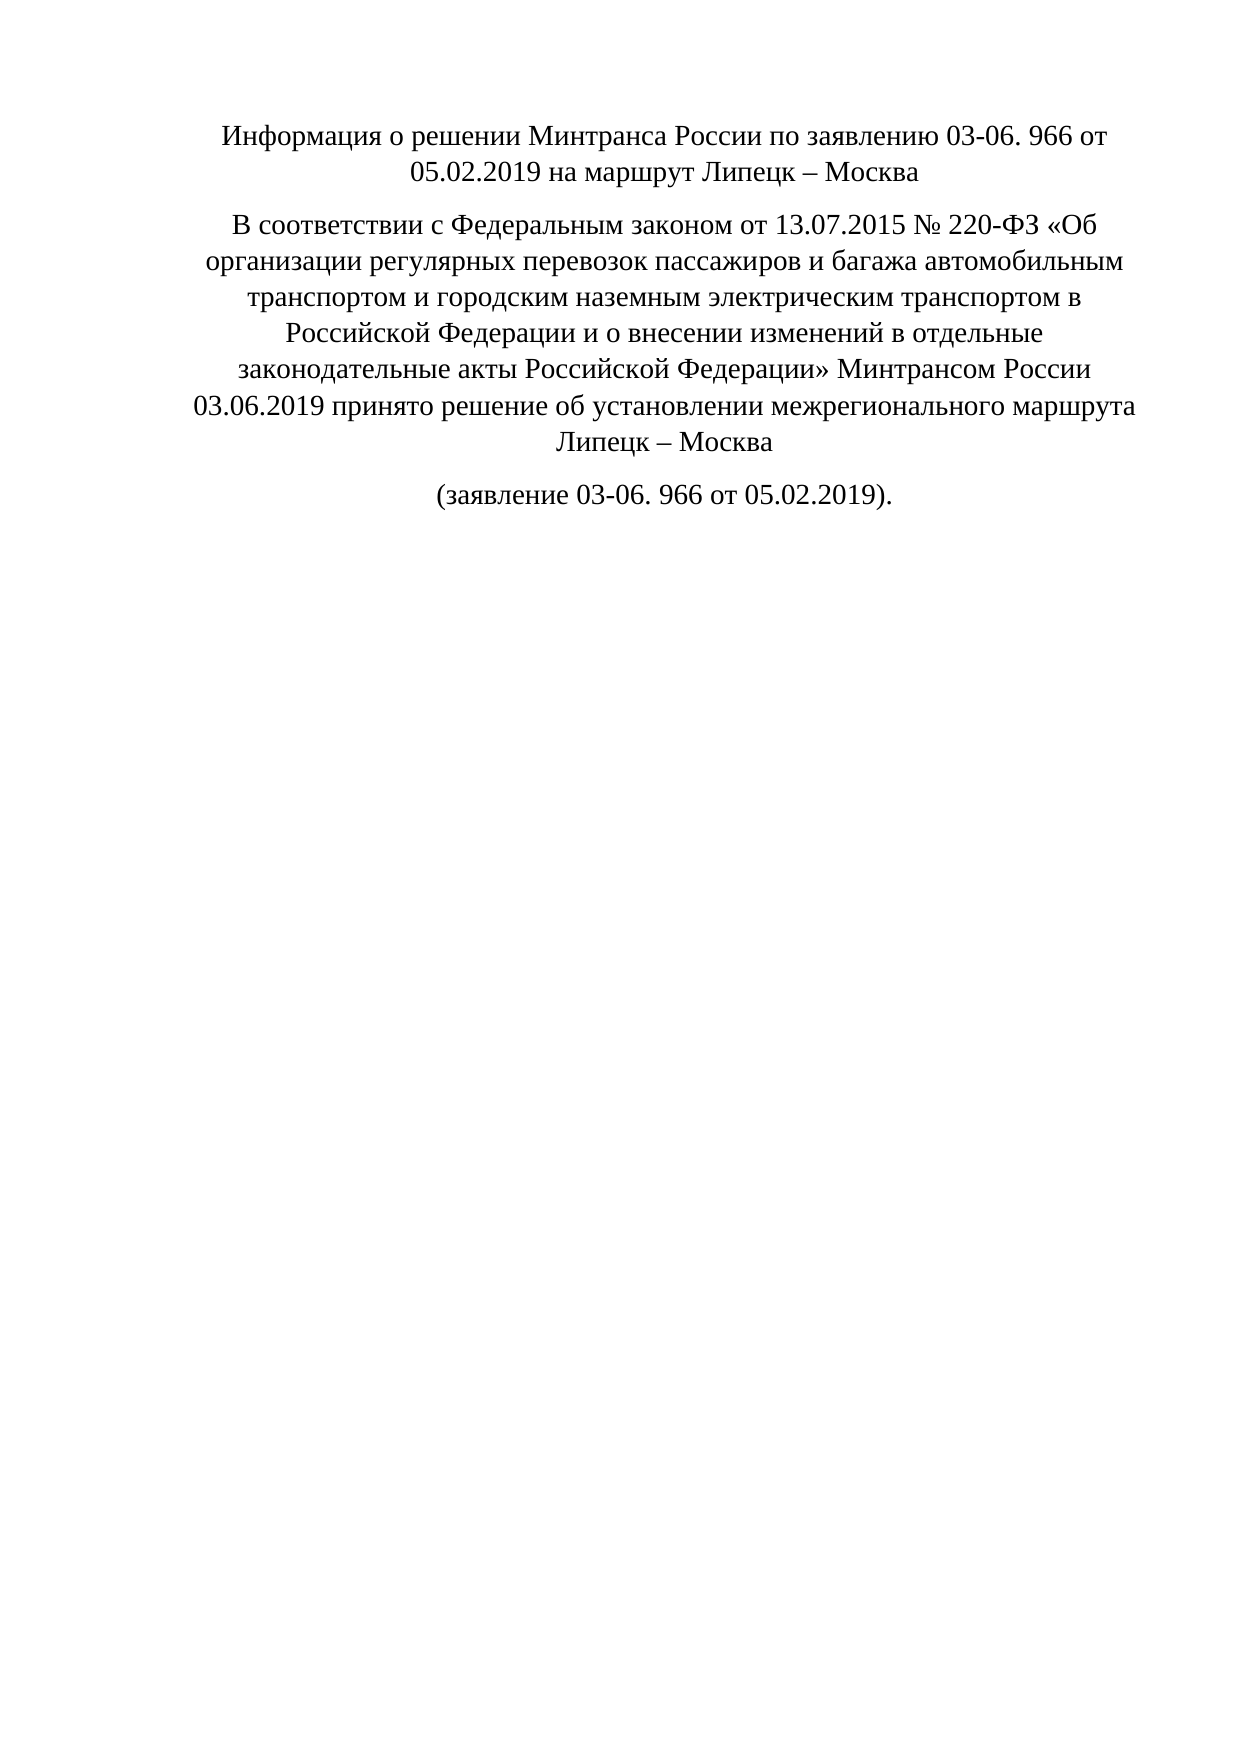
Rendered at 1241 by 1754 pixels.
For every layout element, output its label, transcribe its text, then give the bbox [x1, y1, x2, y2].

text (заявление 03-06. 966 от 05.02.2019). [177, 477, 1152, 510]
text В соответствии с Федеральным законом от 13.07.2015 № 220-ФЗ «Об организации регулярных перевозок пассажиров и багажа автомобильным транспортом и городским наземным электрическим транспортом в Российской Федерации и о внесении изменений в отдельные законодательные акты Российской Федерации» Минтрансом России 03.06.2019 принято решение об установлении межрегионального маршрута Липецк – Москва [177, 207, 1152, 457]
text Информация о решении Минтранса России по заявлению 03-06. 966 от 05.02.2019 на маршрут Липецк – Москва [177, 118, 1152, 188]
